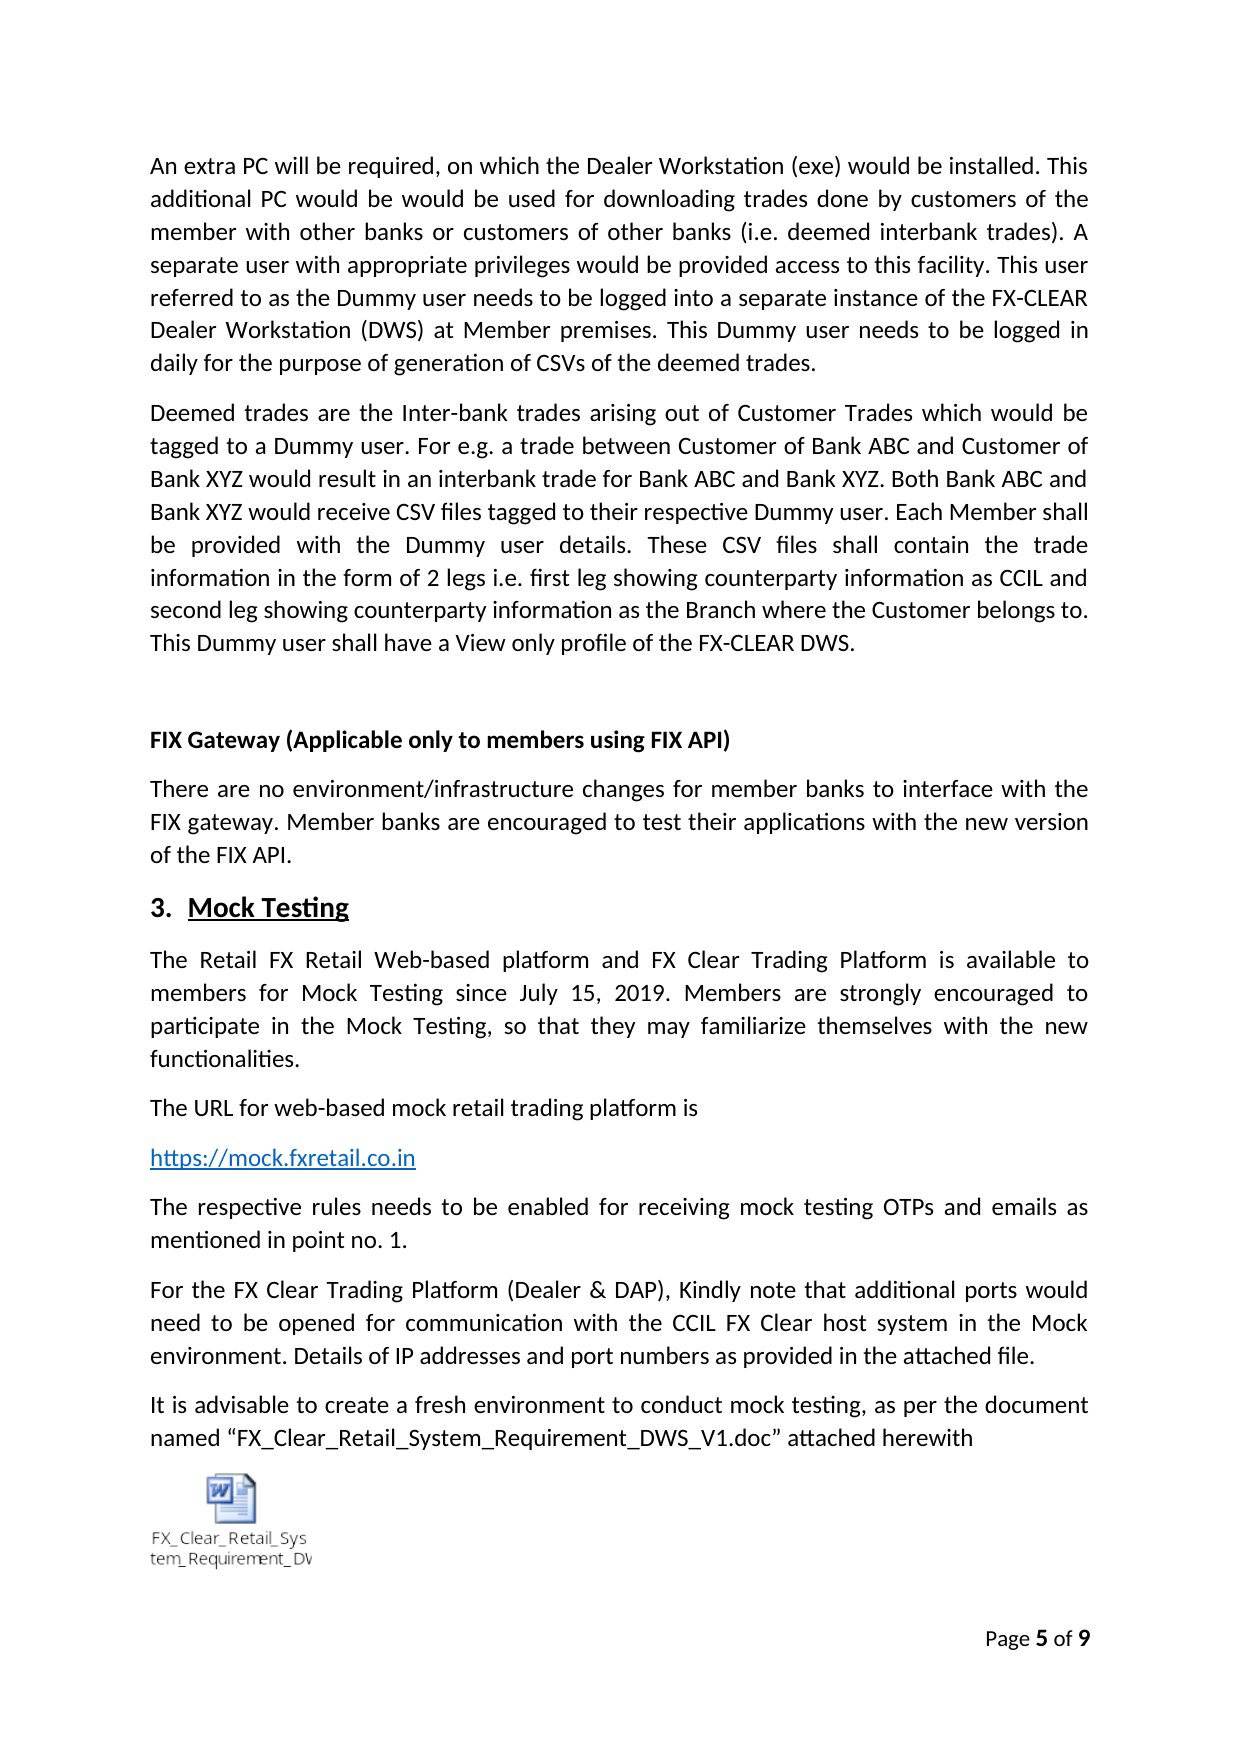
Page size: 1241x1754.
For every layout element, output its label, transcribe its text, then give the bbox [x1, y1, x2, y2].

text An extra PC will be required, on which the Dealer Workstation (exe) would be installed. This additional PC would be would be used for downloading trades done by customers of the member with other banks or customers of other banks (i.e. deemed interbank trades). A separate user with appropriate privileges would be provided access to this facility. This user referred to as the Dummy user needs to be logged into a separate instance of the FX-CLEAR Dealer Workstation (DWS) at Member premises. This Dummy user needs to be logged in daily for the purpose of generation of CSVs of the deemed trades. [150, 150, 1090, 378]
text The respective rules needs to be enabled for receiving mock testing OTPs and emails as mentioned in point no. 1. [150, 1192, 1090, 1255]
text It is advisable to create a fresh environment to conduct mock testing, as per the document named “FX_Clear_Retail_System_Requirement_DWS_V1.doc” attached herewith [150, 1389, 1090, 1453]
text Deemed trades are the Inter-bank trades arising out of Customer Trades which would be tagged to a Dummy user. For e.g. a trade between Customer of Bank ABC and Customer of Bank XYZ would result in an interbank trade for Bank ABC and Bank XYZ. Both Bank ABC and Bank XYZ would receive CSV files tagged to their respective Dummy user. Each Member shall be provided with the Dummy user details. These CSV files shall contain the trade information in the form of 2 legs i.e. first leg showing counterparty information as CCIL and second leg showing counterparty information as the Branch where the Customer belongs to. This Dummy user shall have a View only profile of the FX-CLEAR DWS. [150, 397, 1090, 658]
text The URL for web-based mock retail trading platform is [150, 1092, 1090, 1123]
text https://mock.fxretail.co.in [150, 1142, 1090, 1172]
text For the FX Clear Trading Platform (Dealer & DAP), Kindly note that additional ports would need to be opened for communication with the CCIL FX Clear host system in the Mock environment. Details of IP addresses and port numbers as provided in the attached file. [150, 1274, 1090, 1370]
list Mock Testing [150, 889, 1090, 924]
text FIX Gateway (Applicable only to members using FIX API) [150, 724, 1090, 754]
text The Retail FX Retail Web-based platform and FX Clear Trading Platform is available to members for Mock Testing since July 15, 2019. Members are strongly encouraged to participate in the Mock Testing, so that they may familiarize themselves with the new functionalities. [150, 944, 1090, 1073]
text There are no environment/infrastructure changes for member banks to interface with the FIX gateway. Member banks are encouraged to test their applications with the new version of the FIX API. [150, 773, 1090, 870]
